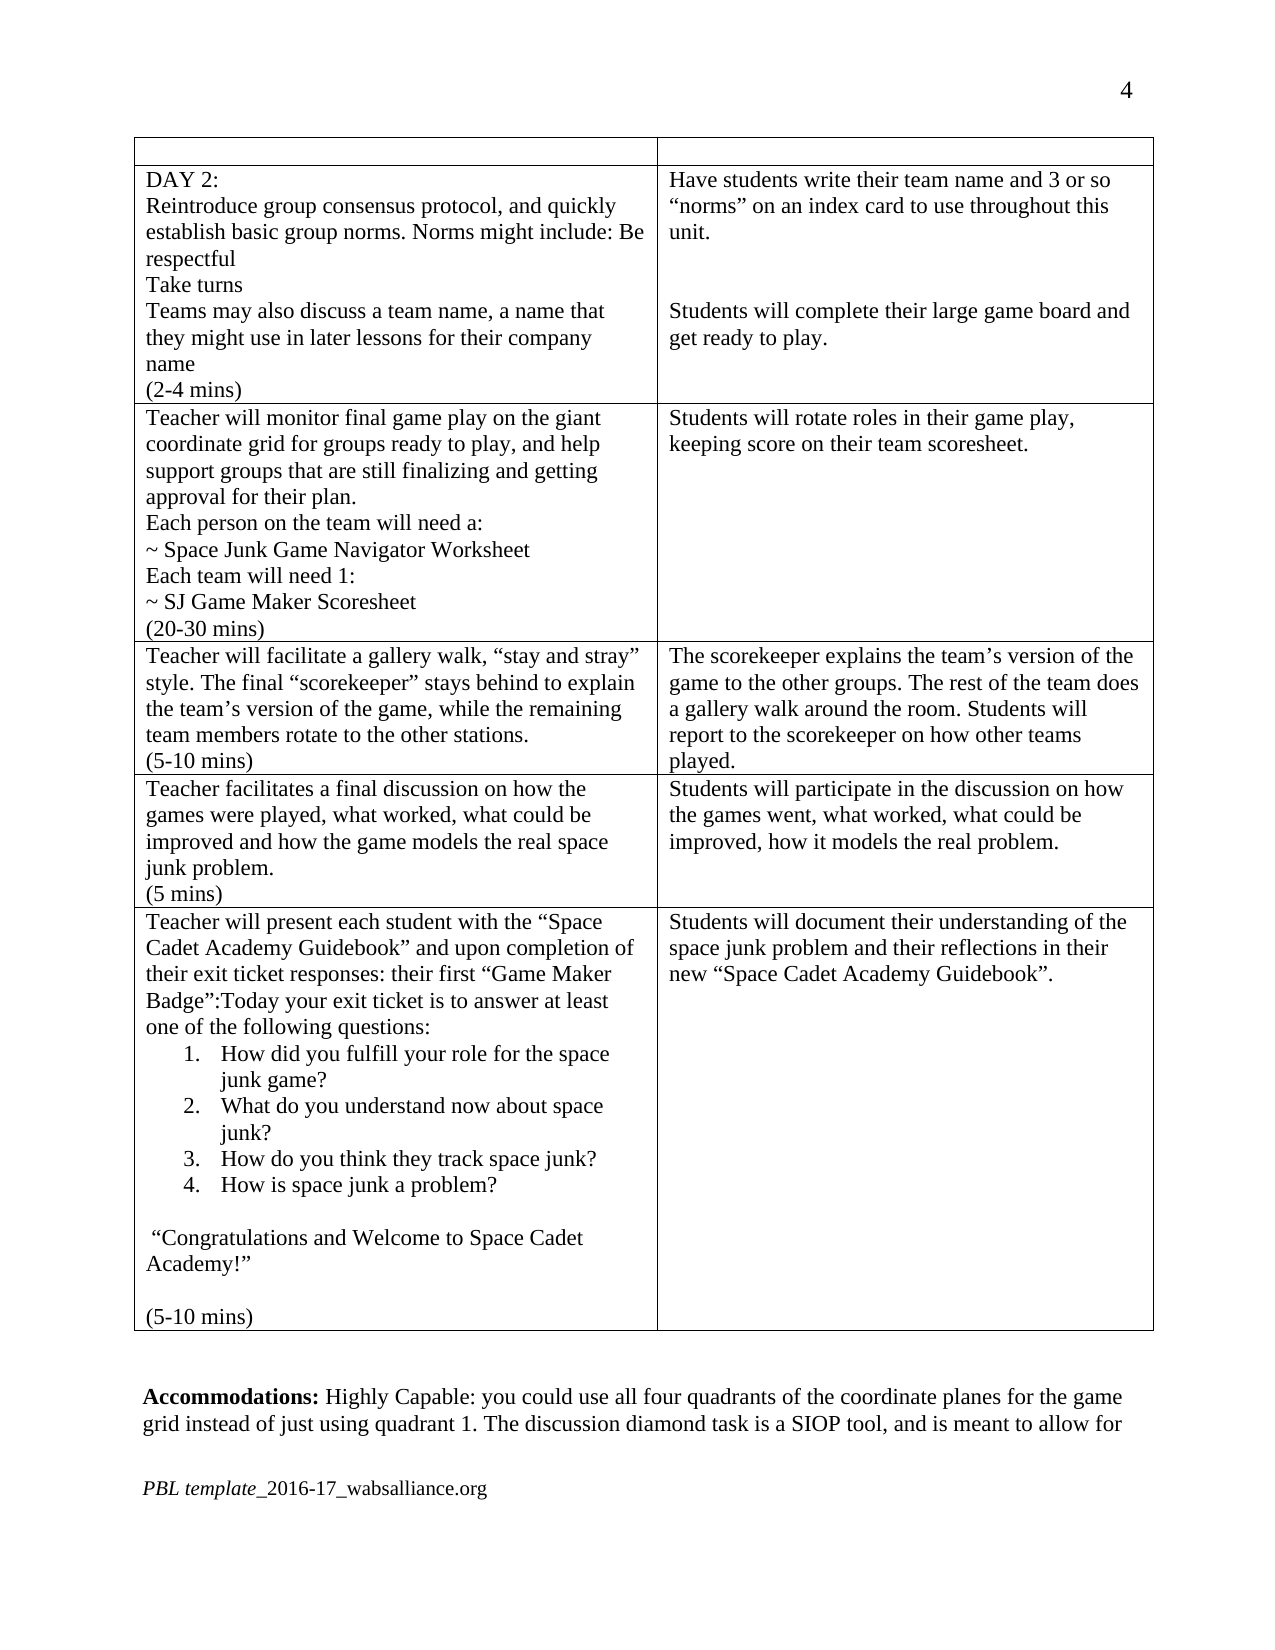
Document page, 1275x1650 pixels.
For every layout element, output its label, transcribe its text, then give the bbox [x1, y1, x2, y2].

table_cell Students will participate in the discussion on how the games went, what worked, what could be improved, how it models the real problem. [658, 775, 1153, 907]
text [142, 1383, 1132, 1436]
table_cell Have students write their team name and 3 or so “norms” on an index card to use throughout this unit. Students will complete their large game board and get ready to play. [658, 166, 1153, 403]
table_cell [658, 138, 1153, 165]
table_cell Teacher will monitor final game play on the giant coordinate grid for groups ready to play, and help support groups that are still finalizing and getting approval for their plan. Each person on the team will need a: ~ Space Junk Game Navigator Worksheet Each team will need 1: ~ SJ Game Maker Scoresheet (20-30 mins) [135, 404, 657, 641]
table_cell Teacher facilitates a final discussion on how the games were played, what worked, what could be improved and how the game models the real space junk problem. (5 mins) [135, 775, 657, 907]
table_cell DAY 2: Reintroduce group consensus protocol, and quickly establish basic group norms. Norms might include: Be respectful Take turns Teams may also discuss a team name, a name that they might use in later lessons for their company name (2-4 mins) [135, 166, 657, 403]
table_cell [135, 138, 657, 165]
table_cell Teacher will present each student with the “Space Cadet Academy Guidebook” and upon completion of their exit ticket responses: their first “Game Maker Badge”:Today your exit ticket is to answer at least one of the following questions: How did you fulfill your role for the space junk game? What do you understand now about space junk? How do you think they track space junk? How is space junk a problem? “Congratulations and Welcome to Space Cadet Academy!” (5-10 mins) [135, 908, 657, 1329]
table_cell Students will document their understanding of the space junk problem and their reflections in their new “Space Cadet Academy Guidebook”. [658, 908, 1153, 1329]
table_cell Teacher will facilitate a gallery walk, “stay and stray” style. The final “scorekeeper” stays behind to explain the team’s version of the game, while the remaining team members rotate to the other stations. (5-10 mins) [135, 642, 657, 774]
table_cell Students will rotate roles in their game play, keeping score on their team scoresheet. [658, 404, 1153, 641]
table_cell The scorekeeper explains the team’s version of the game to the other groups. The rest of the team does a gallery walk around the room. Students will report to the scorekeeper on how other teams played. [658, 642, 1153, 774]
